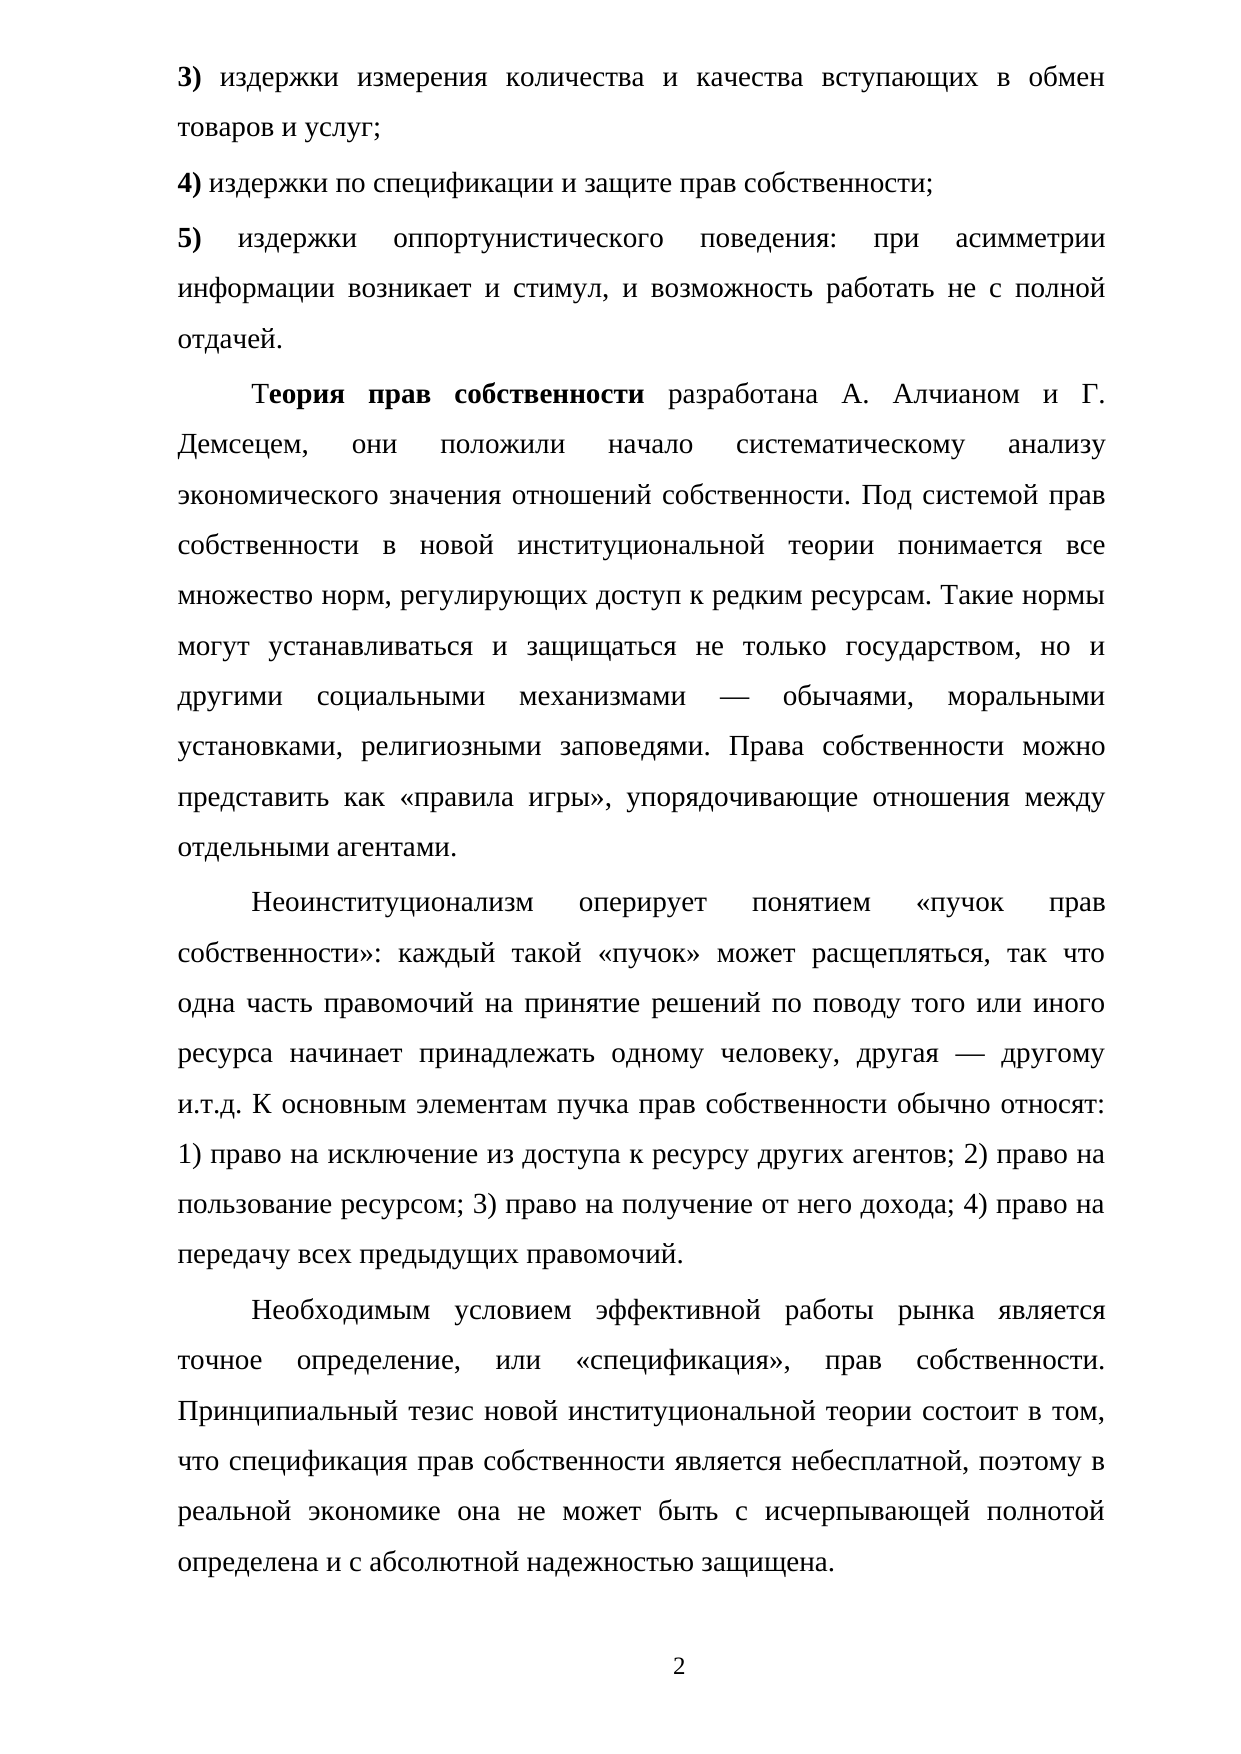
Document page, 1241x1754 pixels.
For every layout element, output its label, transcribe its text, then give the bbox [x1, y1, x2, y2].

text 3) издержки измерения количества и качества вступающих в обмен товаров и услуг; [177, 271, 1106, 354]
text 4) издержки по спецификации и защите прав собственности; [177, 376, 1106, 410]
text Теория прав собственности разработана А. Алчианом и Г. Демсецем, они положили начало систематическому анализу экономического значения отношений собственности. Под системой прав собственности в новой институциональной теории понимается все множество норм, регулирующих доступ к редким ресурсам. Такие нормы могут устанавливаться и защищаться не только государством, но и другими социальными механизмами — обычаями, моральными установками, религиозными заповедями. Права собственности можно представить как «правила игры», упорядочивающие отношения между отдельными агентами. [177, 588, 1106, 1074]
text 2) издержки ведения переговоров; [177, 215, 1106, 249]
text 5) издержки оппортунистического поведения: при асимметрии информации возникает и стимул, и возможность работать не с полной отдачей. [177, 432, 1106, 566]
text 1) издержки поиска информации — затраты времени и ресурсов на получение и обработку информации о ценах, об интересующих товарах и услугах, об имеющихся поставщиках и потребителях; [177, 59, 1106, 193]
text Неоинституционализм оперирует понятием «пучок прав собственности»: каждый такой «пучок» может расщепляться, так что одна часть правомочий на принятие решений по поводу того или иного ресурса начинает принадлежать одному человеку, другая — другому и.т.д. К основным элементам пучка прав собственности обычно относят: 1) право на исключение из доступа к ресурсу других агентов; 2) право на пользование ресурсом; 3) право на получение от него дохода; 4) право на передачу всех предыдущих правомочий. [177, 1096, 1106, 1482]
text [177, 1503, 1106, 1587]
